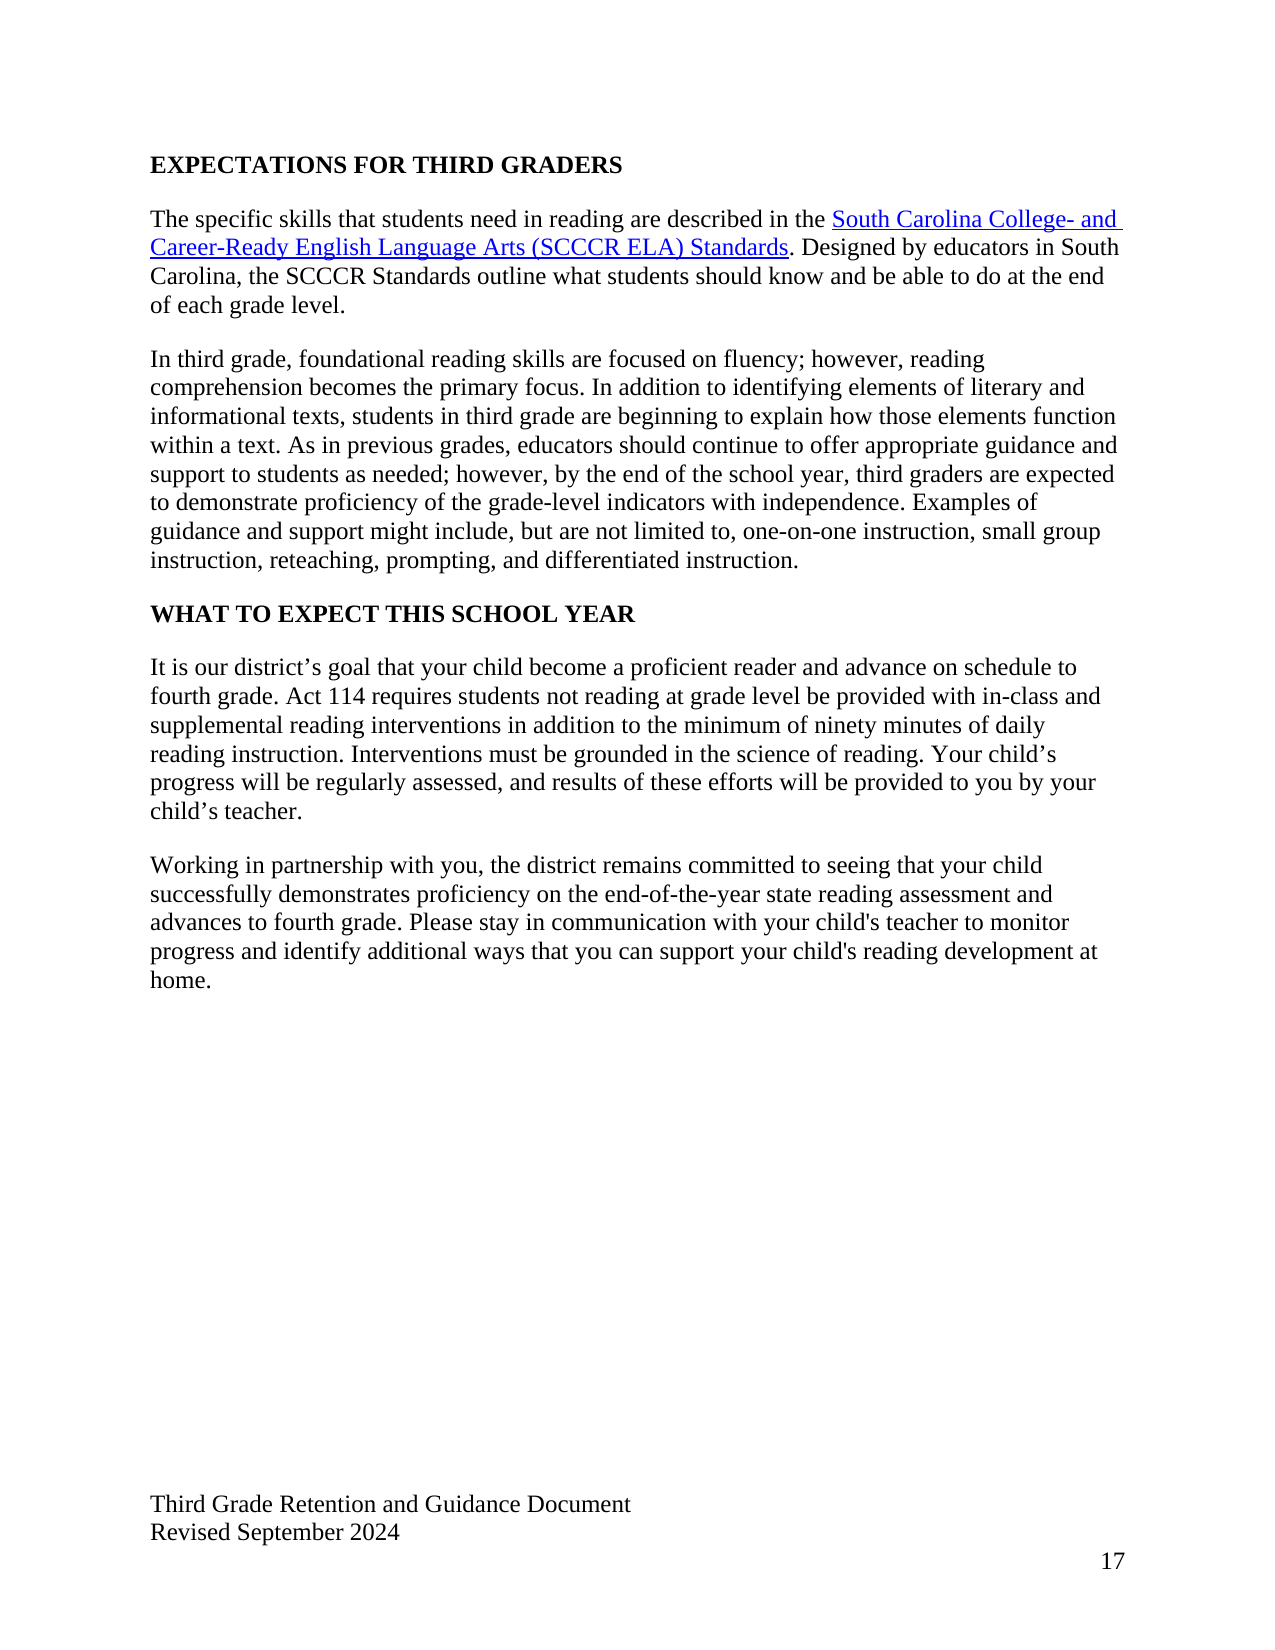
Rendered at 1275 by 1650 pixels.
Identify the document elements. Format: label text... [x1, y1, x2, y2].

text It is our district’s goal that your child become a proficient reader and advance on schedule to fourth grade. Act 114 requires students not reading at grade level be provided with in-class and supplemental reading interventions in addition to the minimum of ninety minutes of daily reading instruction. Interventions must be grounded in the science of reading. Your child’s progress will be regularly assessed, and results of these efforts will be provided to you by your child’s teacher. [150, 652, 1125, 825]
text In third grade, foundational reading skills are focused on fluency; however, reading comprehension becomes the primary focus. In addition to identifying elements of literary and informational texts, students in third grade are beginning to explain how those elements function within a text. As in previous grades, educators should continue to offer appropriate guidance and support to students as needed; however, by the end of the school year, third graders are expected to demonstrate proficiency of the grade-level indicators with independence. Examples of guidance and support might include, but are not limited to, one-on-one instruction, small group instruction, reteaching, prompting, and differentiated instruction. [150, 344, 1125, 574]
text WHAT TO EXPECT THIS SCHOOL YEAR [150, 599, 1125, 627]
text EXPECTATIONS FOR THIRD GRADERS [150, 150, 1125, 179]
text The specific skills that students need in reading are described in the South Carolina College- and Career-Ready English Language Arts (SCCCR ELA) Standards. Designed by educators in South Carolina, the SCCCR Standards outline what students should know and be able to do at the end of each grade level. [150, 204, 1125, 319]
text Working in partnership with you, the district remains committed to seeing that your child successfully demonstrates proficiency on the end-of-the-year state reading assessment and advances to fourth grade. Please stay in communication with your child's teacher to monitor progress and identify additional ways that you can support your child's reading development at home. [150, 850, 1125, 994]
